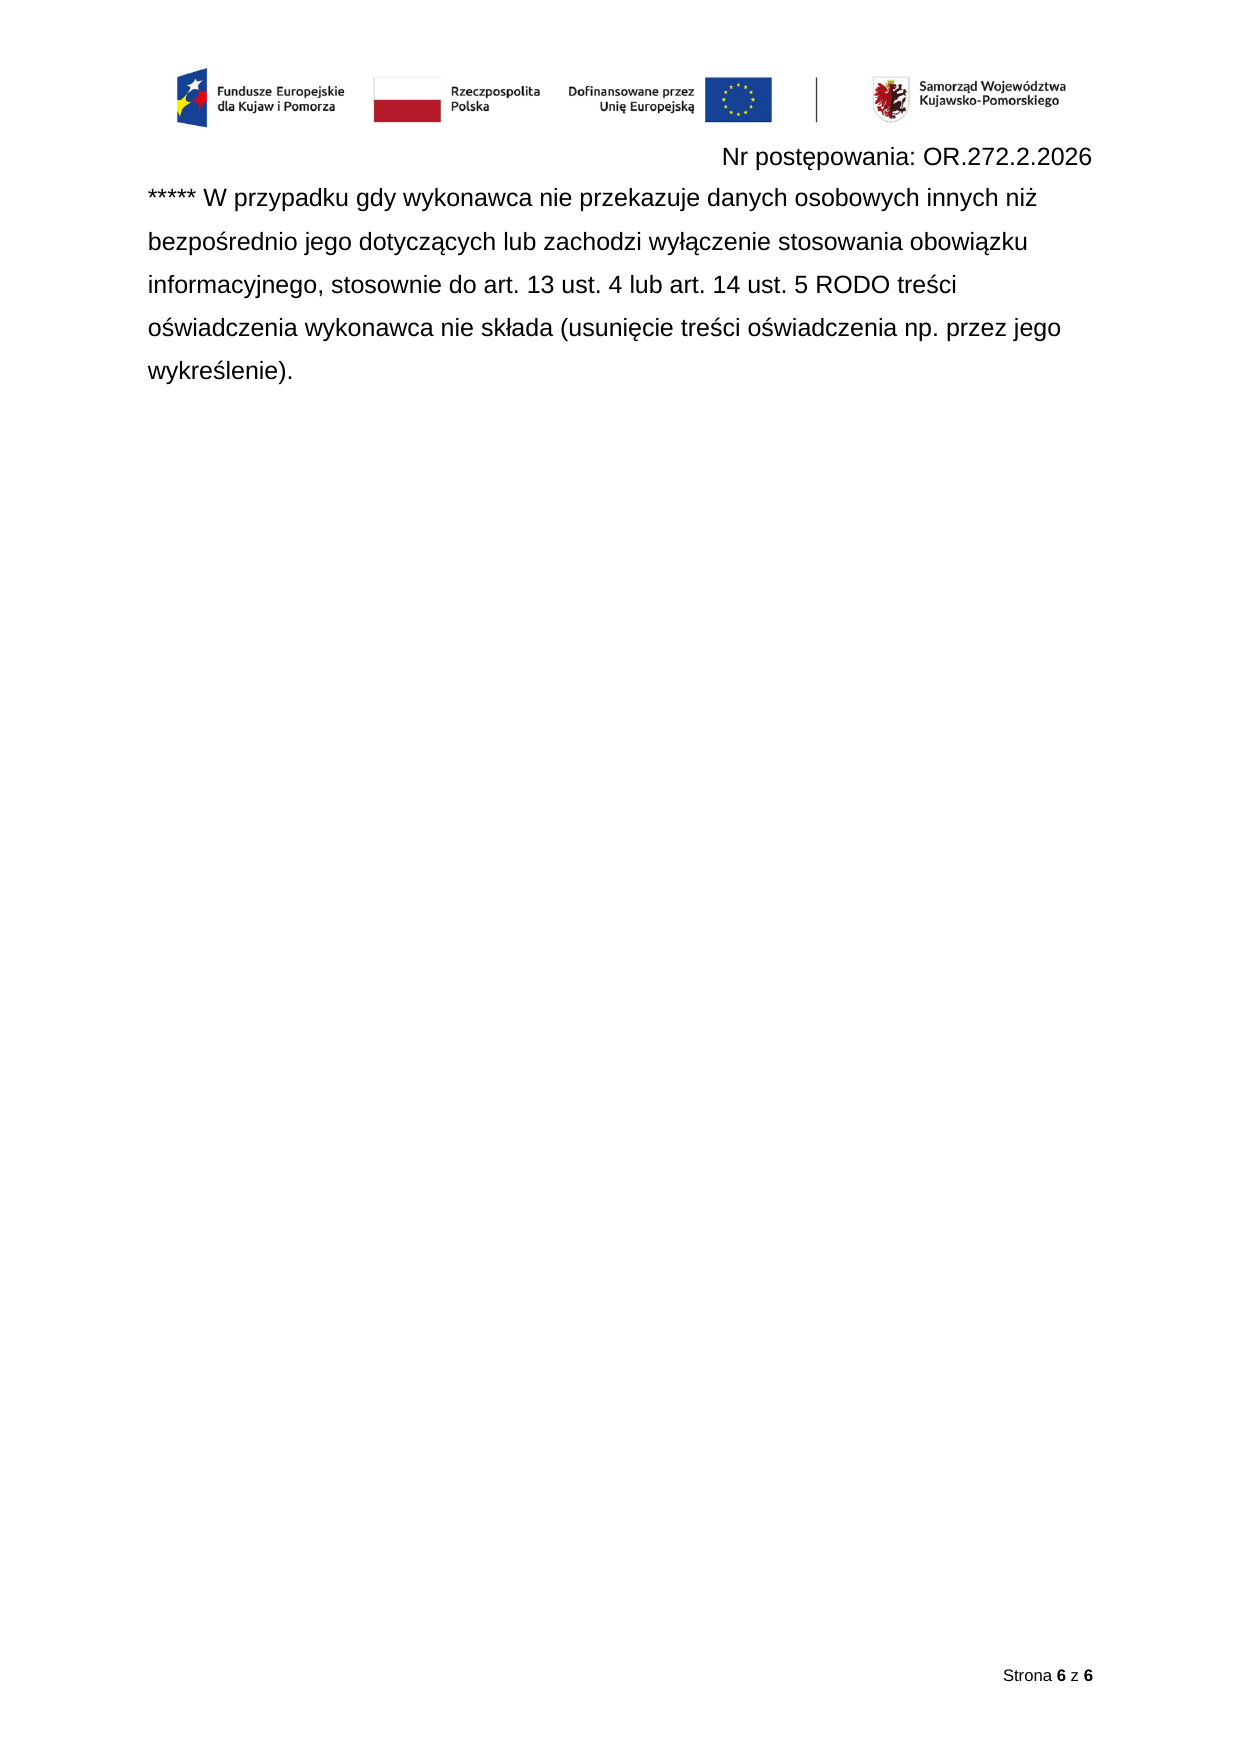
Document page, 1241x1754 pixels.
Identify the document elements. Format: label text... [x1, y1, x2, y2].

picture [147, 54, 1093, 142]
text ***** W przypadku gdy wykonawca nie przekazuje danych osobowych innych niż bezpośrednio jego dotyczących lub zachodzi wyłączenie stosowania obowiązku informacyjnego, stosownie do art. 13 ust. 4 lub art. 14 ust. 5 RODO treści oświadczenia wykonawca nie składa (usunięcie treści oświadczenia np. przez jego wykreślenie). [148, 183, 1093, 384]
